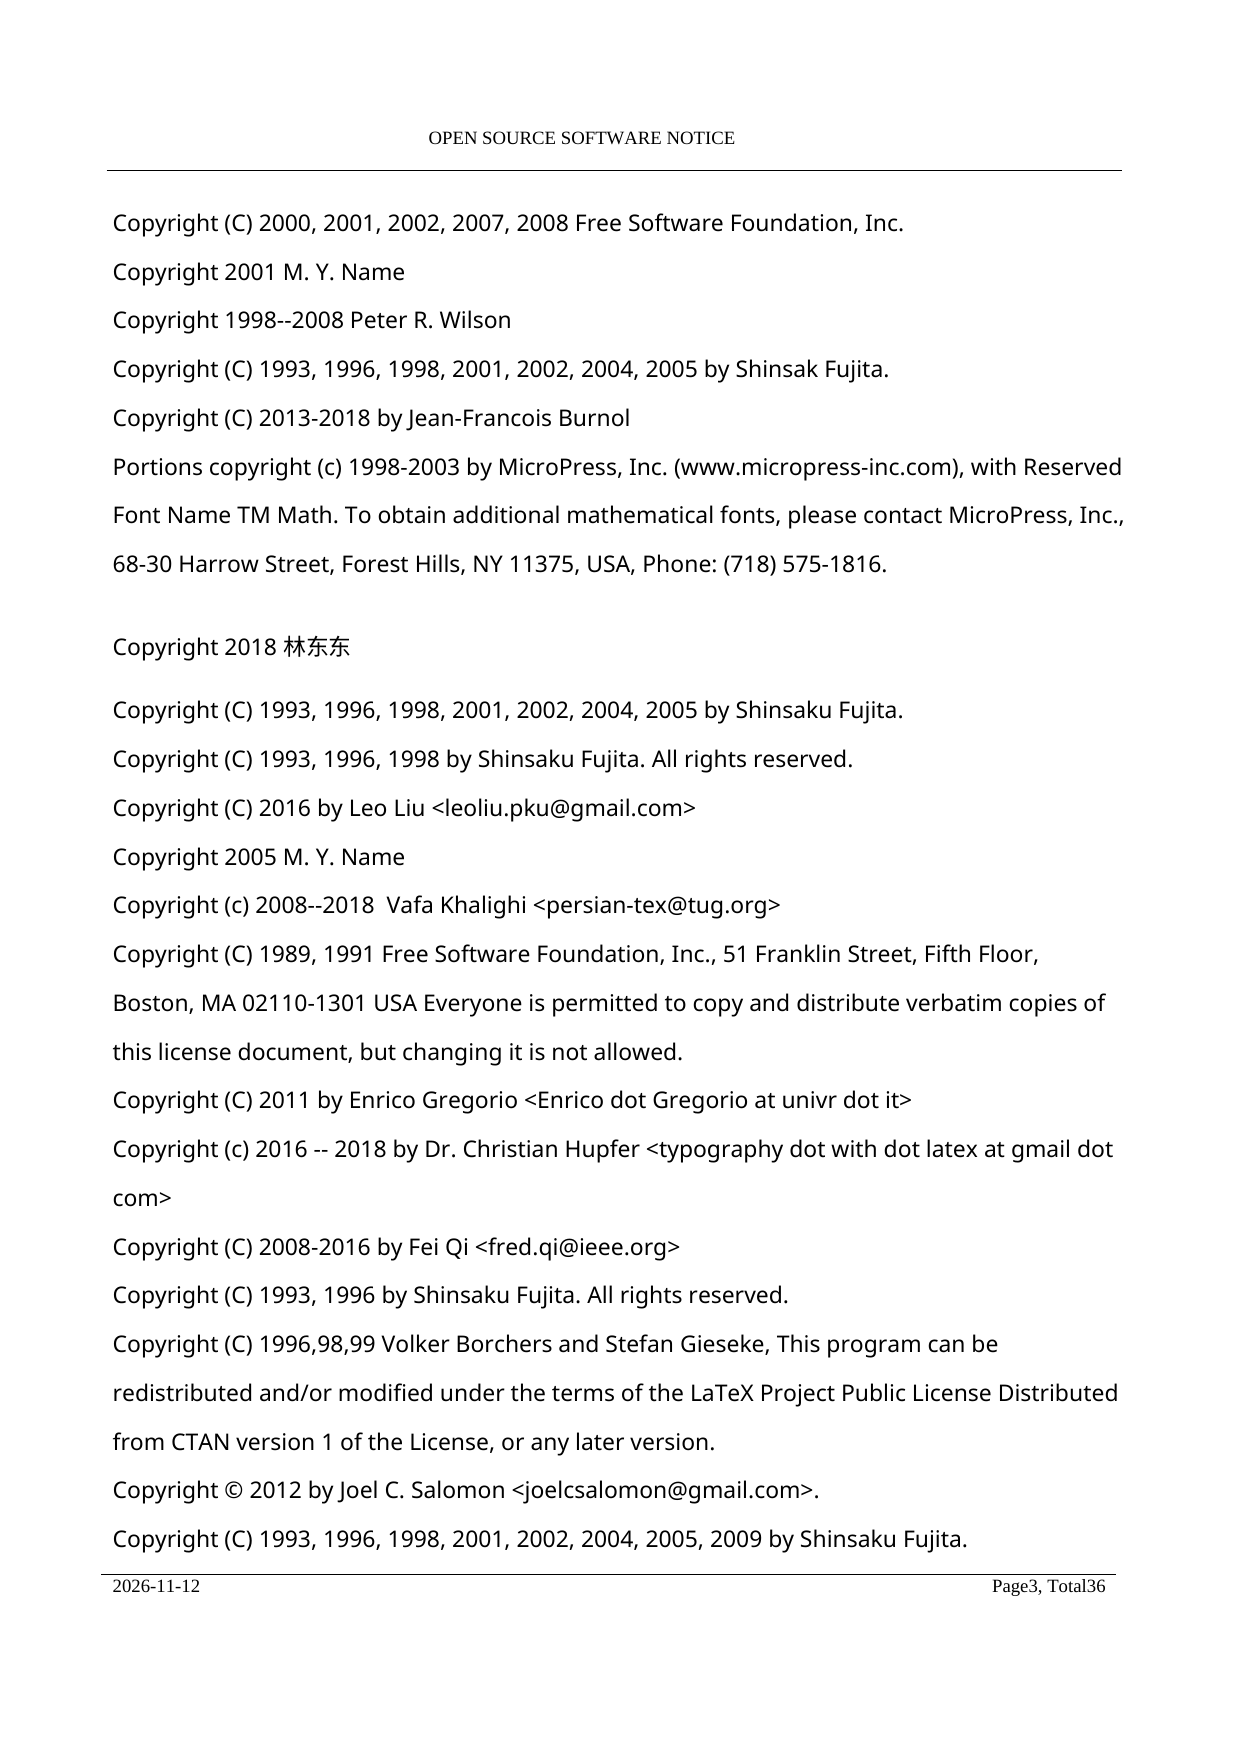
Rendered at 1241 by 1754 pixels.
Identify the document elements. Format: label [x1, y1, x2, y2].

text [112, 206, 1128, 1555]
